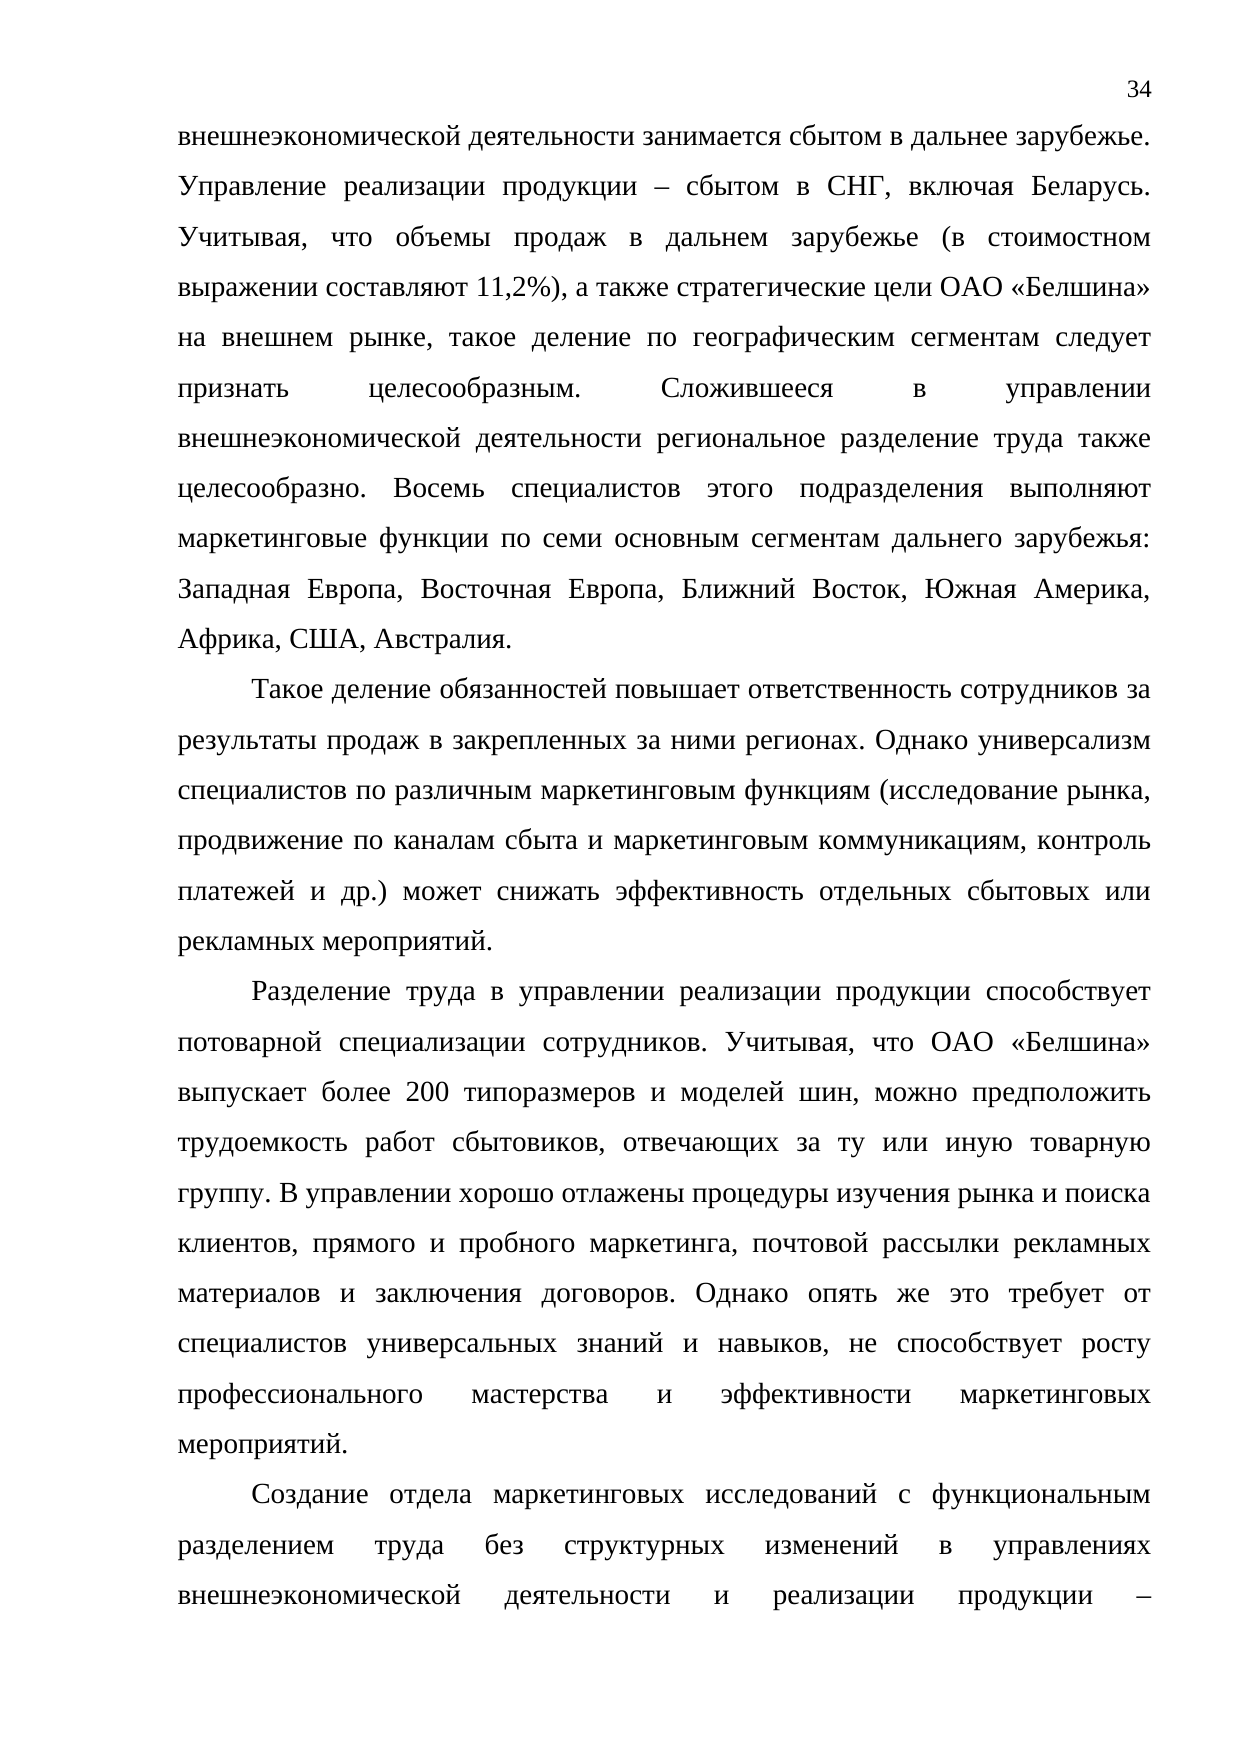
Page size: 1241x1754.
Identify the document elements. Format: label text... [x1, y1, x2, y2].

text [177, 118, 1152, 655]
text Разделение труда в управлении реализации продукции способствует потоварной специализации сотрудников. Учитывая, что ОАО «Белшина» выпускает более 200 типоразмеров и моделей шин, можно предположить трудоемкость работ сбытовиков, отвечающих за ту или иную товарную группу. В управлении хорошо отлажены процедуры изучения рынка и поиска клиентов, прямого и пробного маркетинга, почтовой рассылки рекламных материалов и заключения договоров. Однако опять же это требует от специалистов универсальных знаний и навыков, не способствует росту профессионального мастерства и эффективности маркетинговых мероприятий. [177, 973, 1152, 1460]
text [177, 1477, 1152, 1611]
text Такое деление обязанностей повышает ответственность сотрудников за результаты продаж в закрепленных за ними регионах. Однако универсализм специалистов по различным маркетинговым функциям (исследование рынка, продвижение по каналам сбыта и маркетинговым коммуникациям, контроль платежей и др.) может снижать эффективность отдельных сбытовых или рекламных мероприятий. [177, 672, 1152, 957]
